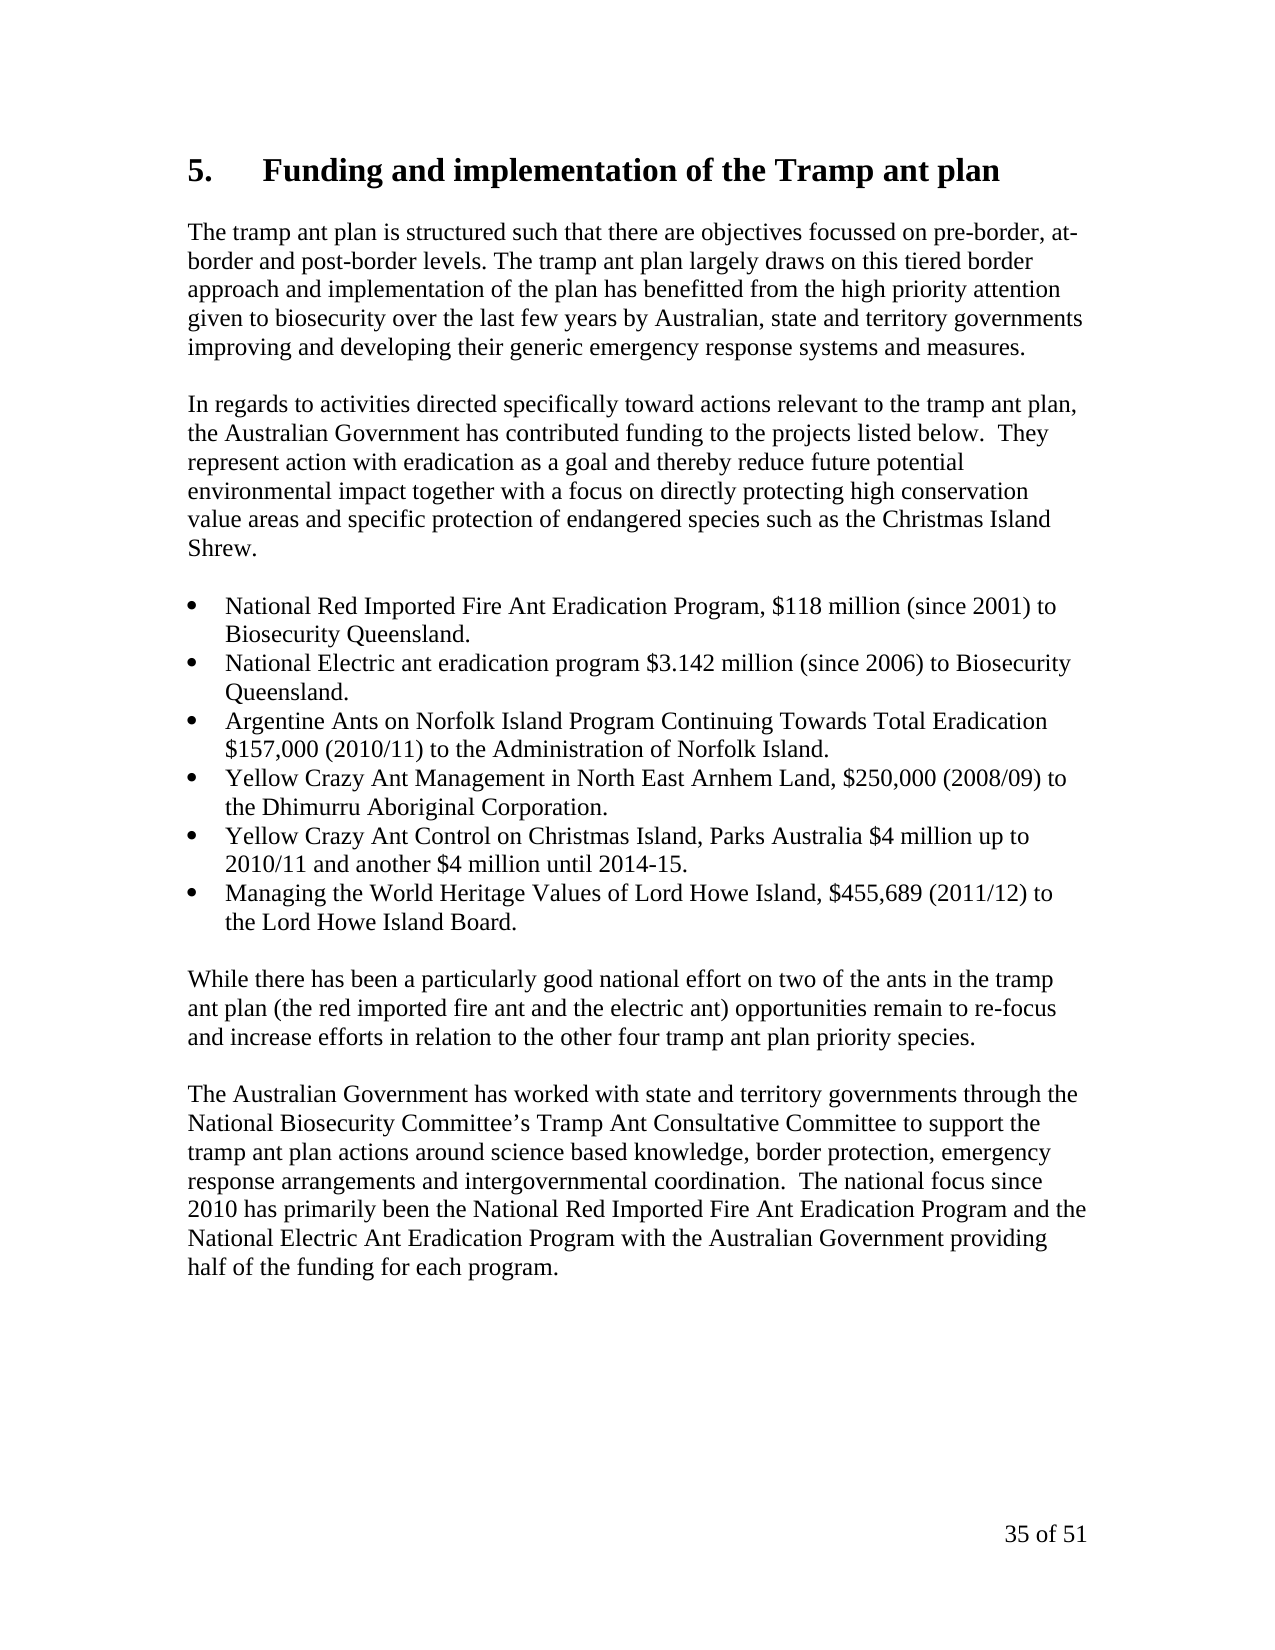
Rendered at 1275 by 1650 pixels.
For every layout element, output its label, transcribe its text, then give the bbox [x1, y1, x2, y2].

list National Electric ant eradication program $3.142 million (since 2006) to Biosecurity Queensland. [187, 648, 1087, 706]
text The tramp ant plan is structured such that there are objectives focussed on pre-border, at-border and post-border levels. The tramp ant plan largely draws on this tiered border approach and implementation of the plan has benefitted from the high priority attention given to biosecurity over the last few years by Australian, state and territory governments improving and developing their generic emergency response systems and measures. [187, 217, 1087, 361]
list Yellow Crazy Ant Management in North East Arnhem Land, $250,000 (2008/09) to the Dhimurru Aboriginal Corporation. [187, 763, 1087, 821]
list Argentine Ants on Norfolk Island Program Continuing Towards Total Eradication $157,000 (2010/11) to the Administration of Norfolk Island. [187, 706, 1087, 763]
list Yellow Crazy Ant Control on Christmas Island, Parks Australia $4 million up to 2010/11 and another $4 million until 2014-15. [187, 821, 1087, 878]
list National Red Imported Fire Ant Eradication Program, $118 million (since 2001) to Biosecurity Queensland. [187, 591, 1087, 648]
list Managing the World Heritage Values of Lord Howe Island, $455,689 (2011/12) to the Lord Howe Island Board. [187, 878, 1087, 936]
subtitle 5. Funding and implementation of the Tramp ant plan [187, 150, 1087, 188]
text The Australian Government has worked with state and territory governments through the National Biosecurity Committee’s Tramp Ant Consultative Committee to support the tramp ant plan actions around science based knowledge, border protection, emergency response arrangements and intergovernmental coordination. The national focus since 2010 has primarily been the National Red Imported Fire Ant Eradication Program and the National Electric Ant Eradication Program with the Australian Government providing half of the funding for each program. [187, 1079, 1087, 1281]
text While there has been a particularly good national effort on two of the ants in the tramp ant plan (the red imported fire ant and the electric ant) opportunities remain to re-focus and increase efforts in relation to the other four tramp ant plan priority species. [187, 964, 1087, 1051]
text In regards to activities directed specifically toward actions relevant to the tramp ant plan, the Australian Government has contributed funding to the projects listed below. They represent action with eradication as a goal and thereby reduce future potential environmental impact together with a focus on directly protecting high conservation value areas and specific protection of endangered species such as the Christmas Island Shrew. [187, 389, 1087, 562]
